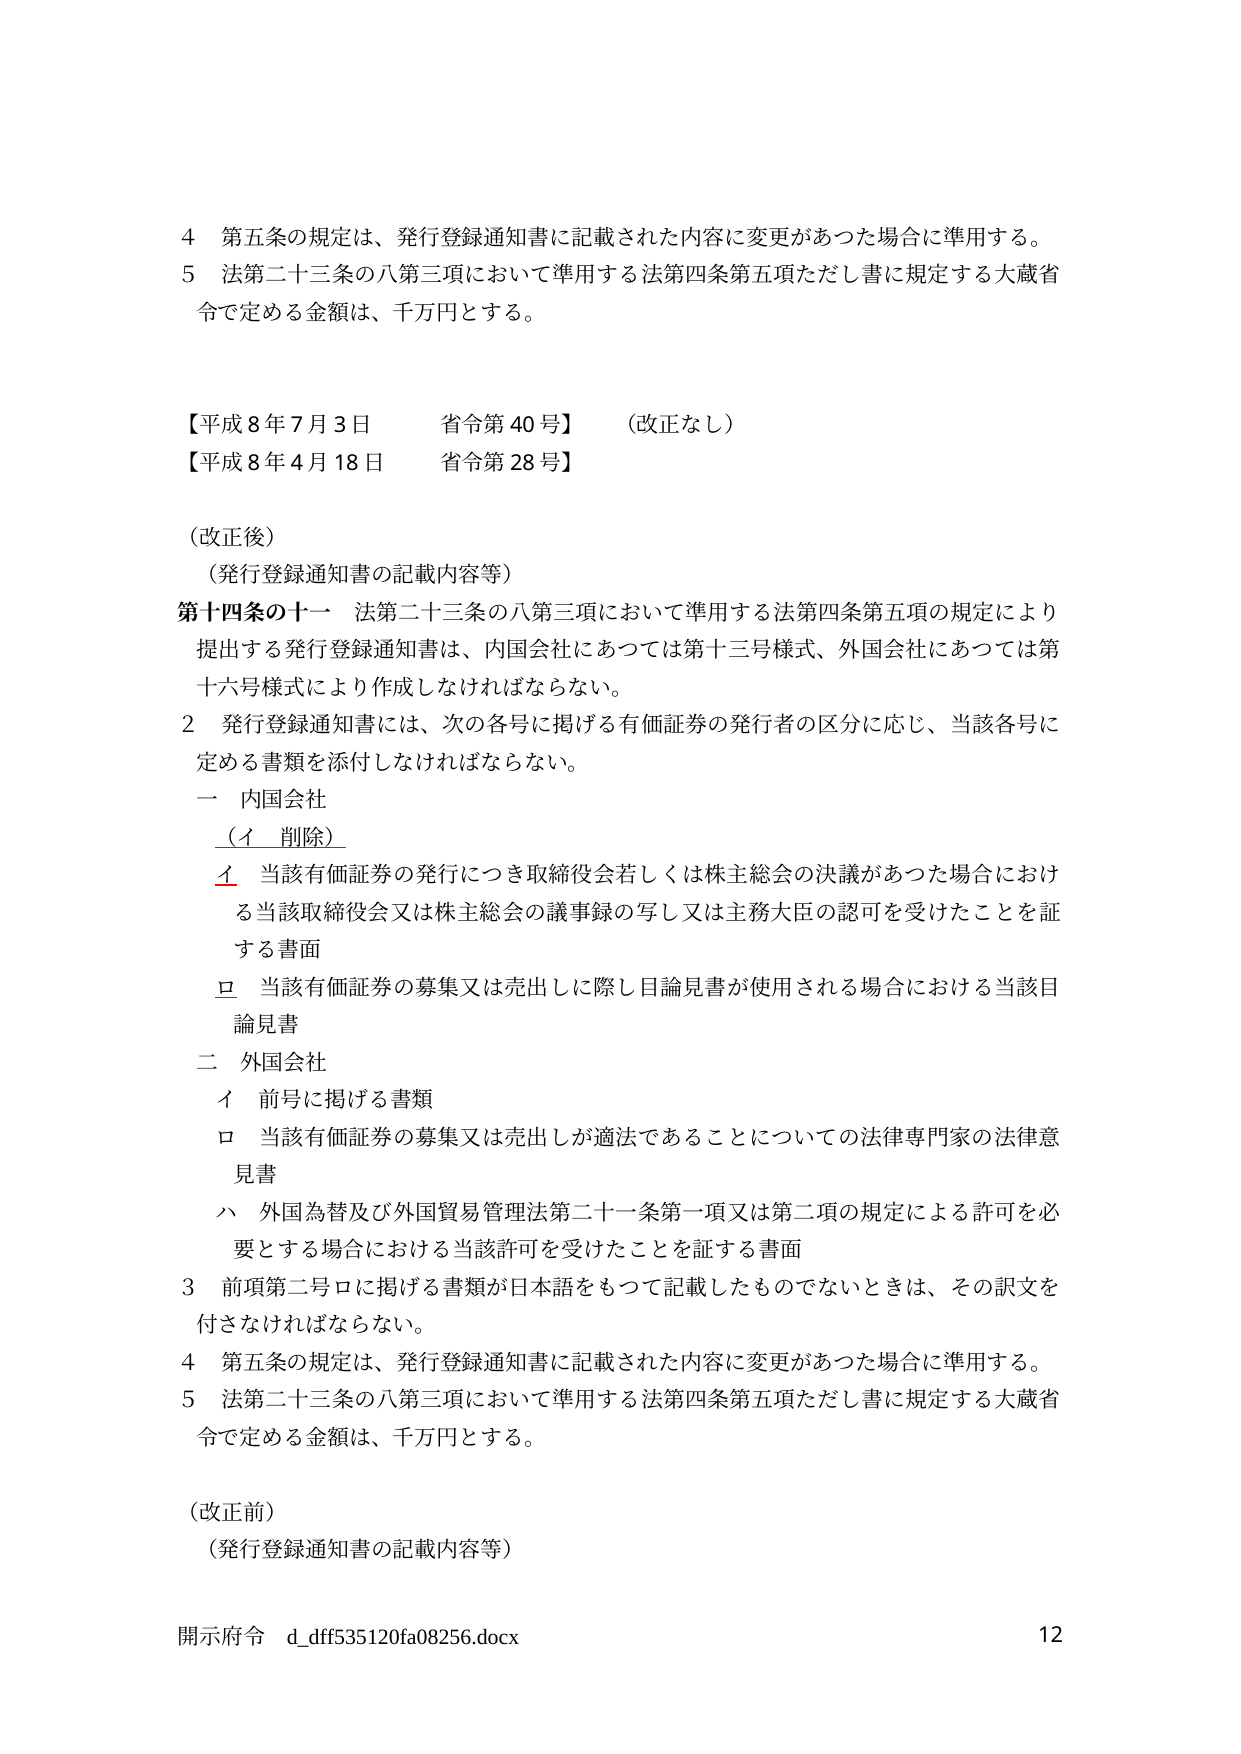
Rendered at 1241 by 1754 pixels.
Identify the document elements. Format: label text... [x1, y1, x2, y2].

text イ 前号に掲げる書類 [215, 1079, 1063, 1117]
text 【平成8年7月3日 省令第40号】 （改正なし） [177, 404, 1063, 442]
text ２ 発行登録通知書には、次の各号に掲げる有価証券の発行者の区分に応じ、当該各号に定める書類を添付しなければならない。 [177, 704, 1063, 779]
text ハ 外国為替及び外国貿易管理法第二十一条第一項又は第二項の規定による許可を必要とする場合における当該許可を受けたことを証する書面 [215, 1192, 1063, 1267]
text イ 当該有価証券の発行につき取締役会若しくは株主総会の決議があつた場合における当該取締役会又は株主総会の議事録の写し又は主務大臣の認可を受けたことを証する書面 [215, 854, 1063, 967]
text ロ 当該有価証券の募集又は売出しに際し目論見書が使用される場合における当該目論見書 [215, 967, 1063, 1042]
text ５ 法第二十三条の八第三項において準用する法第四条第五項ただし書に規定する大蔵省令で定める金額は、千万円とする。 [177, 1379, 1063, 1454]
text ３ 前項第二号ロに掲げる書類が日本語をもつて記載したものでないときは、その訳文を付さなければならない。 [177, 1267, 1063, 1342]
text ５ 法第二十三条の八第三項において準用する法第四条第五項ただし書に規定する大蔵省令で定める金額は、千万円とする。 [177, 254, 1063, 329]
text （イ 削除） [215, 817, 1063, 854]
text （発行登録通知書の記載内容等） [196, 554, 1063, 592]
text 【平成8年4月18日 省令第28号】 [177, 442, 1063, 479]
text 第十四条の十一 法第二十三条の八第三項において準用する法第四条第五項の規定により提出する発行登録通知書は、内国会社にあつては第十三号様式、外国会社にあつては第十六号様式により作成しなければならない。 [177, 592, 1063, 704]
text ロ 当該有価証券の募集又は売出しが適法であることについての法律専門家の法律意見書 [215, 1117, 1063, 1192]
text （改正前） [177, 1492, 1063, 1529]
text ４ 第五条の規定は、発行登録通知書に記載された内容に変更があつた場合に準用する。 [177, 217, 1063, 254]
text （改正後） [177, 517, 1063, 554]
text ４ 第五条の規定は、発行登録通知書に記載された内容に変更があつた場合に準用する。 [177, 1342, 1063, 1379]
text 二 外国会社 [196, 1042, 1063, 1079]
text 一 内国会社 [196, 779, 1063, 817]
text （発行登録通知書の記載内容等） [196, 1529, 1063, 1567]
